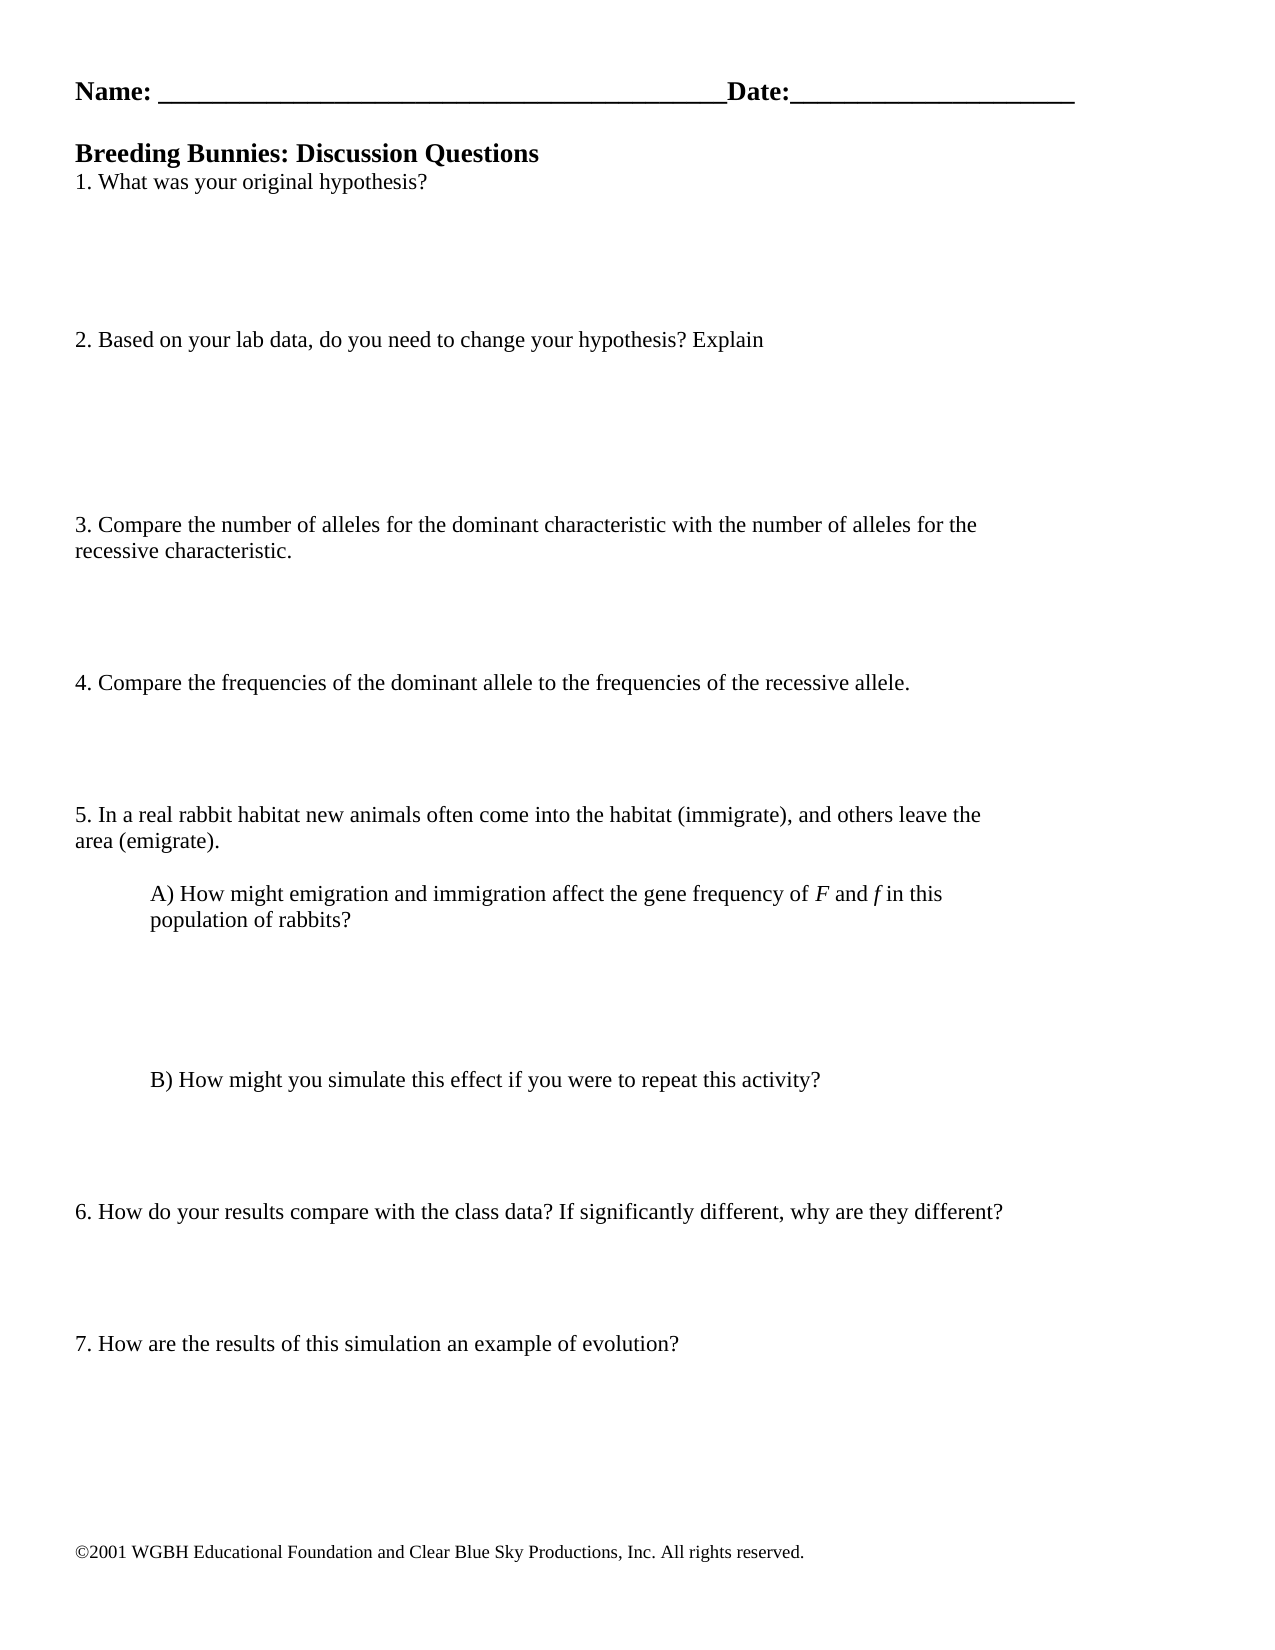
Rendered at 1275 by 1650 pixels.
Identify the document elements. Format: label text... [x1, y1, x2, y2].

text 7. How are the results of this simulation an example of evolution? [75, 1330, 1200, 1356]
text 3. Compare the number of alleles for the dominant characteristic with the number of alleles for the [75, 511, 1200, 537]
text Name: __________________________________________Date:_____________________ Breeding Bunnies: Discussion Questions [75, 75, 1200, 168]
text A) How might emigration and immigration affect the gene frequency of F and f in this [75, 880, 1200, 906]
text area (emigrate). [75, 827, 1200, 854]
text population of rabbits? [75, 906, 1200, 933]
text 6. How do your results compare with the class data? If significantly different, why are they different? [75, 1198, 1200, 1224]
text 2. Based on your lab data, do you need to change your hypothesis? Explain [75, 327, 1200, 353]
text recessive characteristic. [75, 537, 1200, 564]
text B) How might you simulate this effect if you were to repeat this activity? [75, 1066, 1200, 1092]
text 1. What was your original hypothesis? [75, 168, 1200, 195]
text 5. In a real rabbit habitat new animals often come into the habitat (immigrate), and others leave the [75, 801, 1200, 827]
text 4. Compare the frequencies of the dominant allele to the frequencies of the recessive allele. [75, 669, 1200, 696]
text ©2001 WGBH Educational Foundation and Clear Blue Sky Productions, Inc. All rights reserved. [75, 1541, 1200, 1562]
